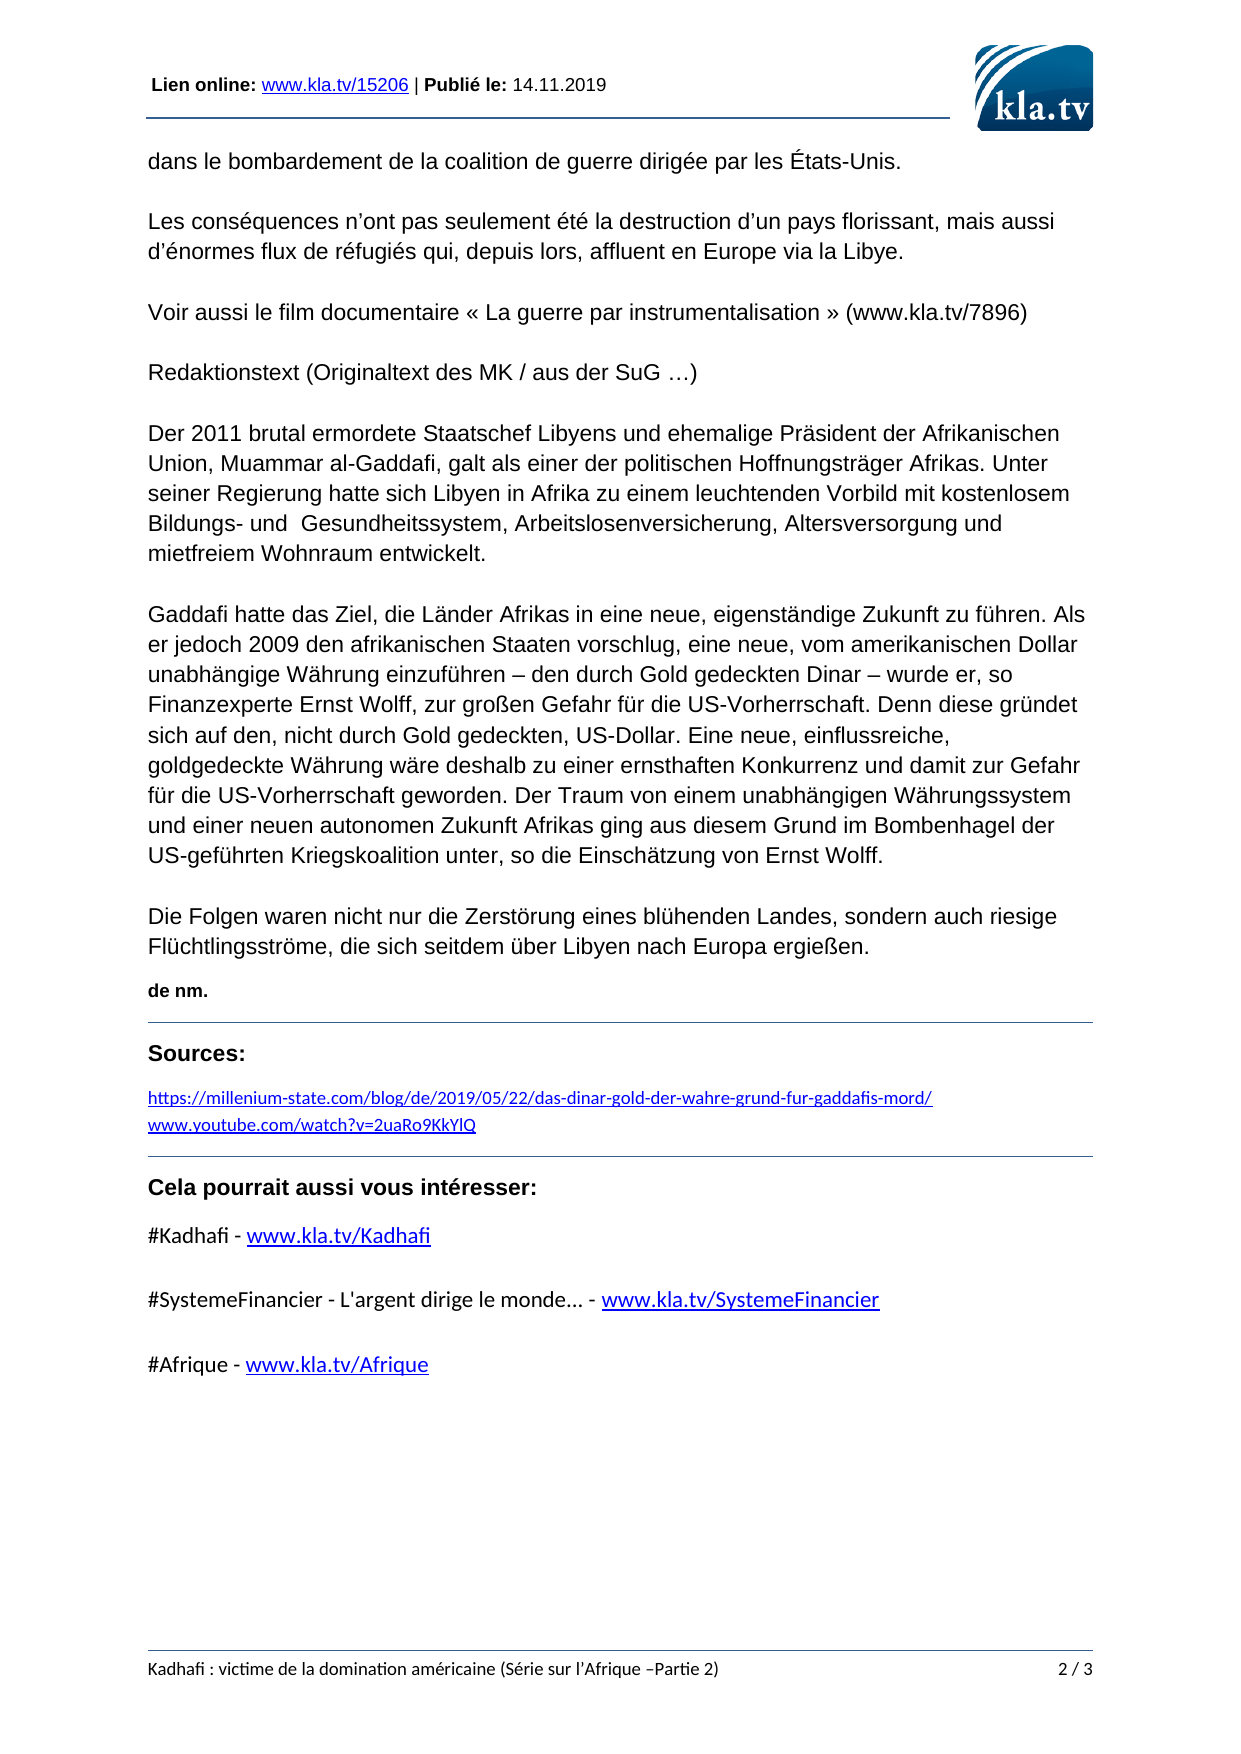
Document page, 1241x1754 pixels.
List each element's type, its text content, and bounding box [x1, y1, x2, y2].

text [148, 148, 1093, 959]
text de nm. [148, 980, 1093, 1001]
text https://millenium-state.com/blog/de/2019/05/22/das-dinar-gold-der-wahre-grund-fur-gaddafis-mord/ www.youtube.com/watch?v=2uaRo9KkYlQ [148, 1086, 1093, 1136]
text #Kadhafi - www.kla.tv/Kadhafi #SystemeFinancier - L'argent dirige le monde... - www.kla.tv/SystemeFinancier #Afrique - www.kla.tv/Afrique [148, 1221, 1093, 1378]
text Cela pourrait aussi vous intéresser: [148, 1157, 1093, 1200]
text Sources: [148, 1023, 1093, 1066]
